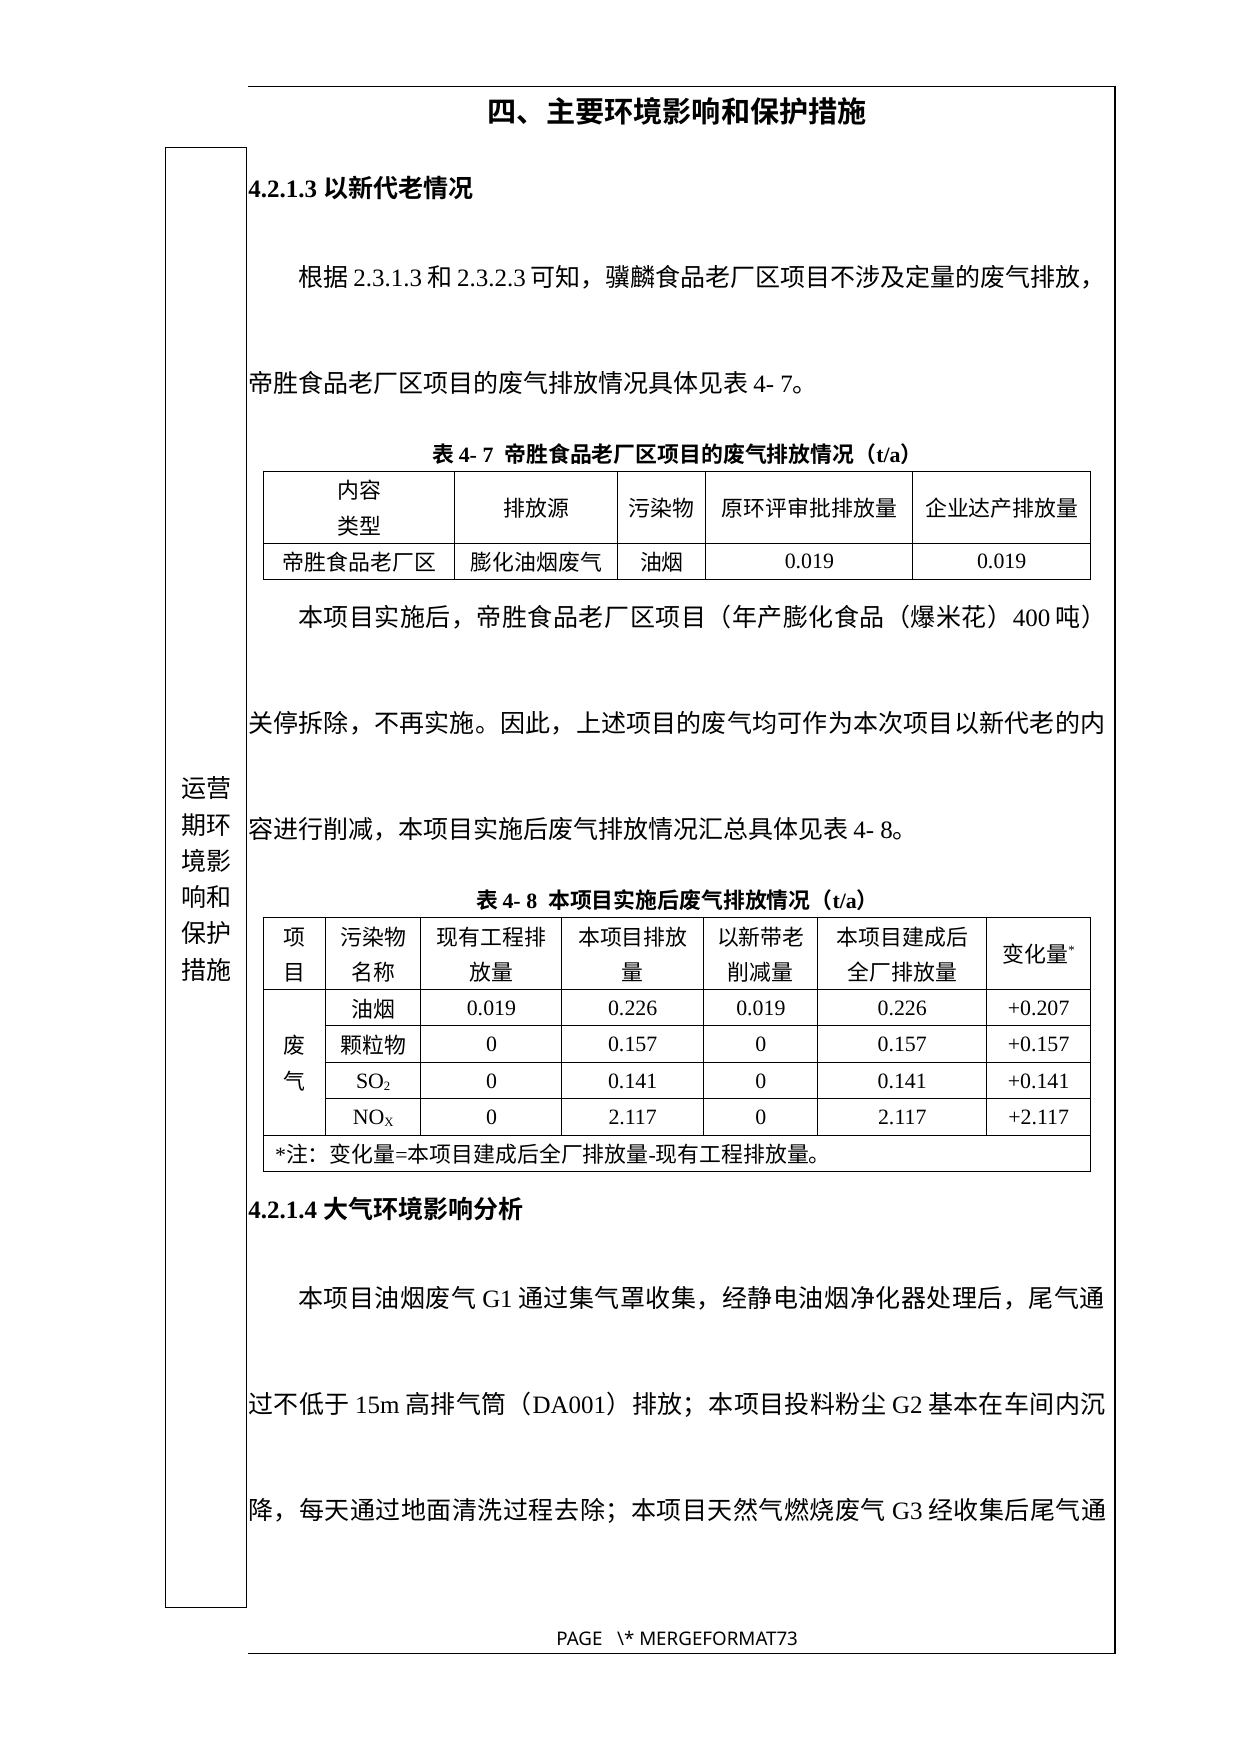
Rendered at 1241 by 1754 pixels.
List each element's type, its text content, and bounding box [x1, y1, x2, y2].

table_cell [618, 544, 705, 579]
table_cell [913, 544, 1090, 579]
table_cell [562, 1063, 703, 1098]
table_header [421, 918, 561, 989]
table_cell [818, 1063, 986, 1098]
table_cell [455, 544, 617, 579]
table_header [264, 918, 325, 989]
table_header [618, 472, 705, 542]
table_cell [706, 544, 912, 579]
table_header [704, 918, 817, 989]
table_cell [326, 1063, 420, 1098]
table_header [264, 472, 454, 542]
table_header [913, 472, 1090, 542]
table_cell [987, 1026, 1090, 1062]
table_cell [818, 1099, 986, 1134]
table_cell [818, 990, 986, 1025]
text 表4- 7 帝胜食品老厂区项目的废气排放情况（t/a） [248, 435, 1106, 471]
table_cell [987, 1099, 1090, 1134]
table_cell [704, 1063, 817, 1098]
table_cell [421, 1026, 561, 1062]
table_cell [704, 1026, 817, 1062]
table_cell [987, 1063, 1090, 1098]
text 4.2.1.3 以新代老情况 [248, 151, 1106, 222]
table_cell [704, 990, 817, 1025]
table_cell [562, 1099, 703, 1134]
text 表4- 8 本项目实施后废气排放情况（t/a） [248, 881, 1106, 917]
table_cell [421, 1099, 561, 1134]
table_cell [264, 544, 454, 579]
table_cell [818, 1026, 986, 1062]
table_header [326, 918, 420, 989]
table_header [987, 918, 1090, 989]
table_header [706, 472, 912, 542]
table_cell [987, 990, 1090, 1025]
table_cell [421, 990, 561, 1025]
text 根据2.3.1.3和2.3.2.3可知，骥麟食品老厂区项目不涉及定量的废气排放，帝胜食品老厂区项目的废气排放情况具体见表4- 7。 [248, 240, 1106, 417]
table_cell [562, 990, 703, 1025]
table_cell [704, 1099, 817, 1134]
text 本项目实施后，帝胜食品老厂区项目（年产膨化食品（爆米花）400吨）关停拆除，不再实施。因此，上述项目的废气均可作为本次项目以新代老的内容进行削减，本项目实施后废气排放情况汇总具体见表4- 8。 [248, 580, 1106, 863]
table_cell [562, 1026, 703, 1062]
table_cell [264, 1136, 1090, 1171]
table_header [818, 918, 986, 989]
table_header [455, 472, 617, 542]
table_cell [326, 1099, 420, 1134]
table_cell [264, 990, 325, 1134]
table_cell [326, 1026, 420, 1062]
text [248, 1261, 1106, 1544]
text 4.2.1.4 大气环境影响分析 [248, 1172, 1106, 1243]
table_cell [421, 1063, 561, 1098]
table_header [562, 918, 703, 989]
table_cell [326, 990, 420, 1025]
